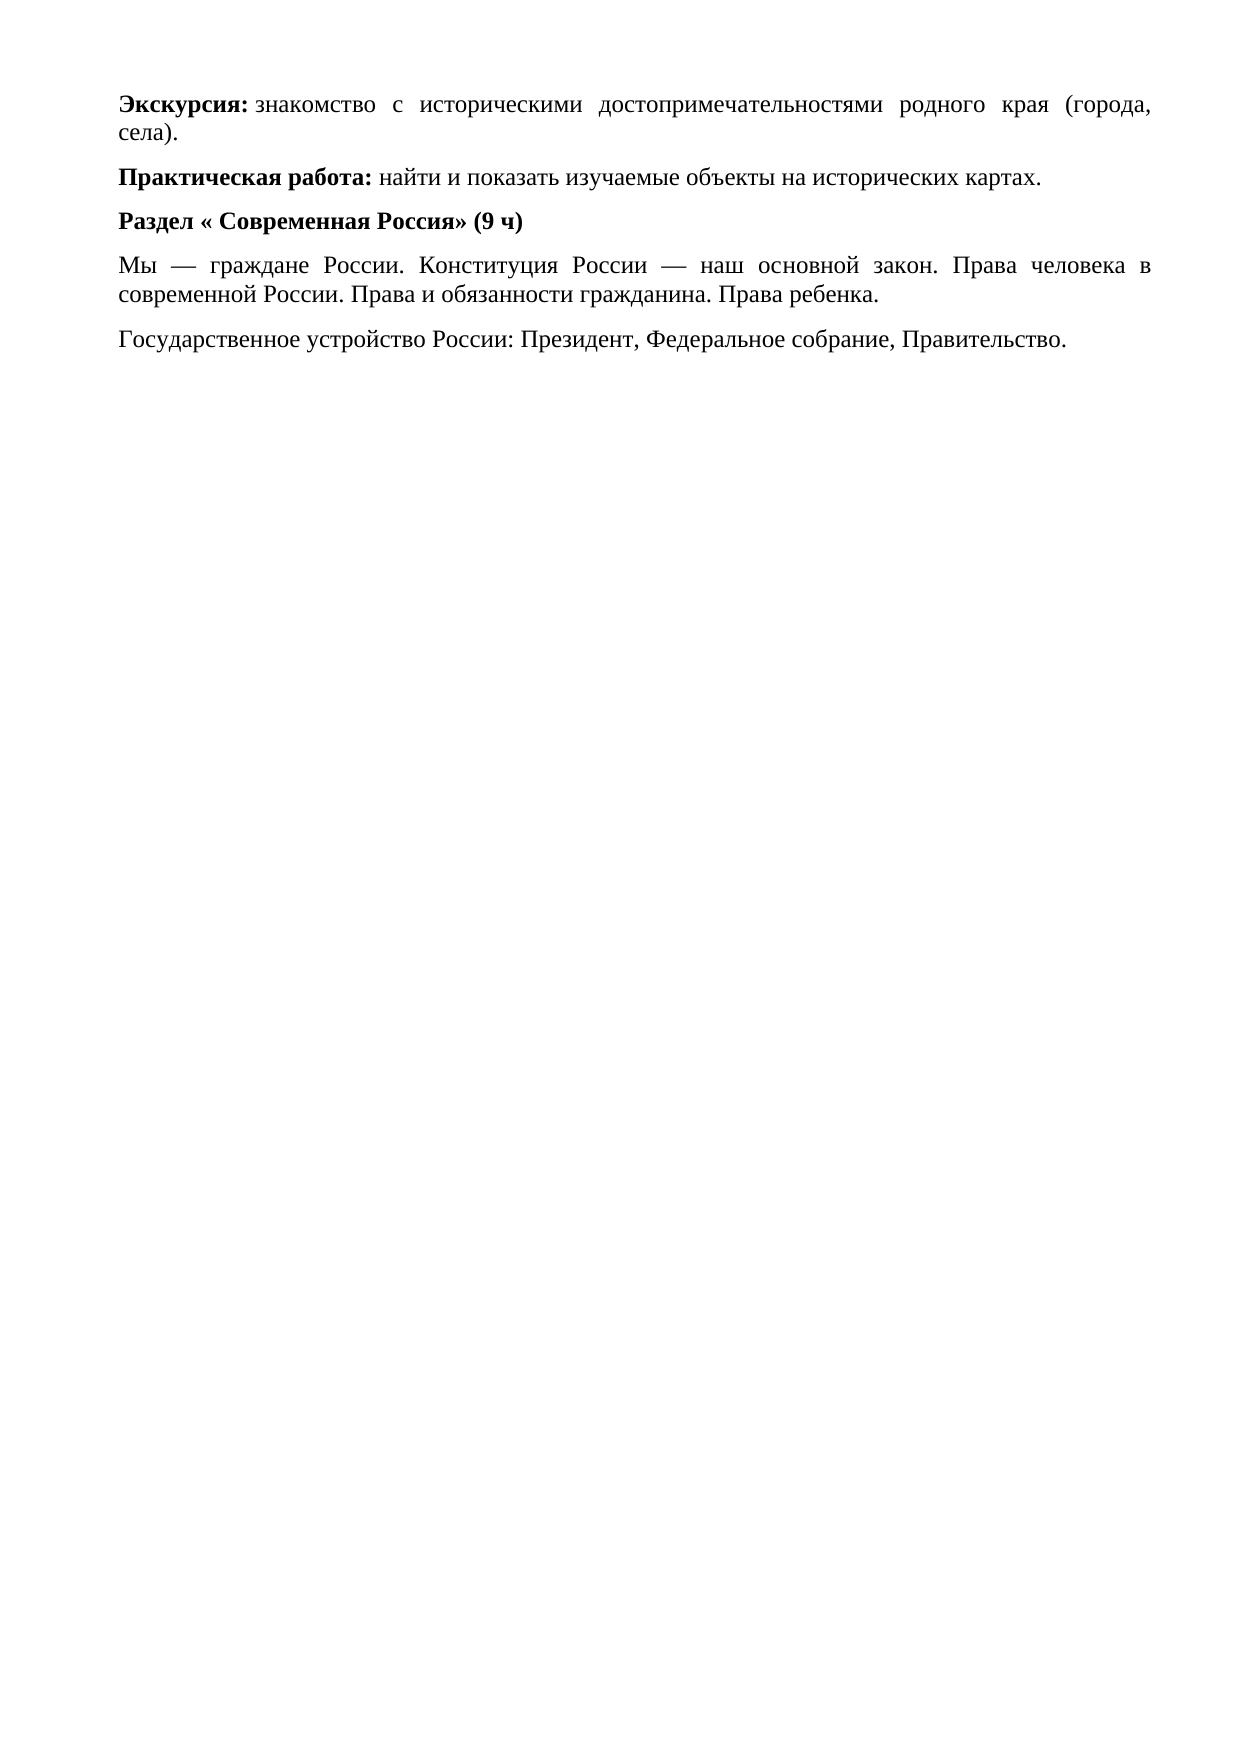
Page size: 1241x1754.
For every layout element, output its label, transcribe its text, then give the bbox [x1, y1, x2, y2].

text Мы — граждане России. Конституция России — наш основной закон. Права человека в современной России. Права и обязанности гражданина. Права ребенка. [118, 251, 1152, 308]
text Раздел « Современная Россия» (9 ч) [118, 206, 1152, 235]
text Государственное устройство России: Президент, Федеральное собрание, Правительство. [118, 324, 1152, 352]
text Экскурсия: знакомство с историческими достопримечательностями родного края (города, села). [118, 89, 1152, 146]
text Практическая работа: найти и показать изучаемые объекты на исторических картах. [118, 162, 1152, 191]
